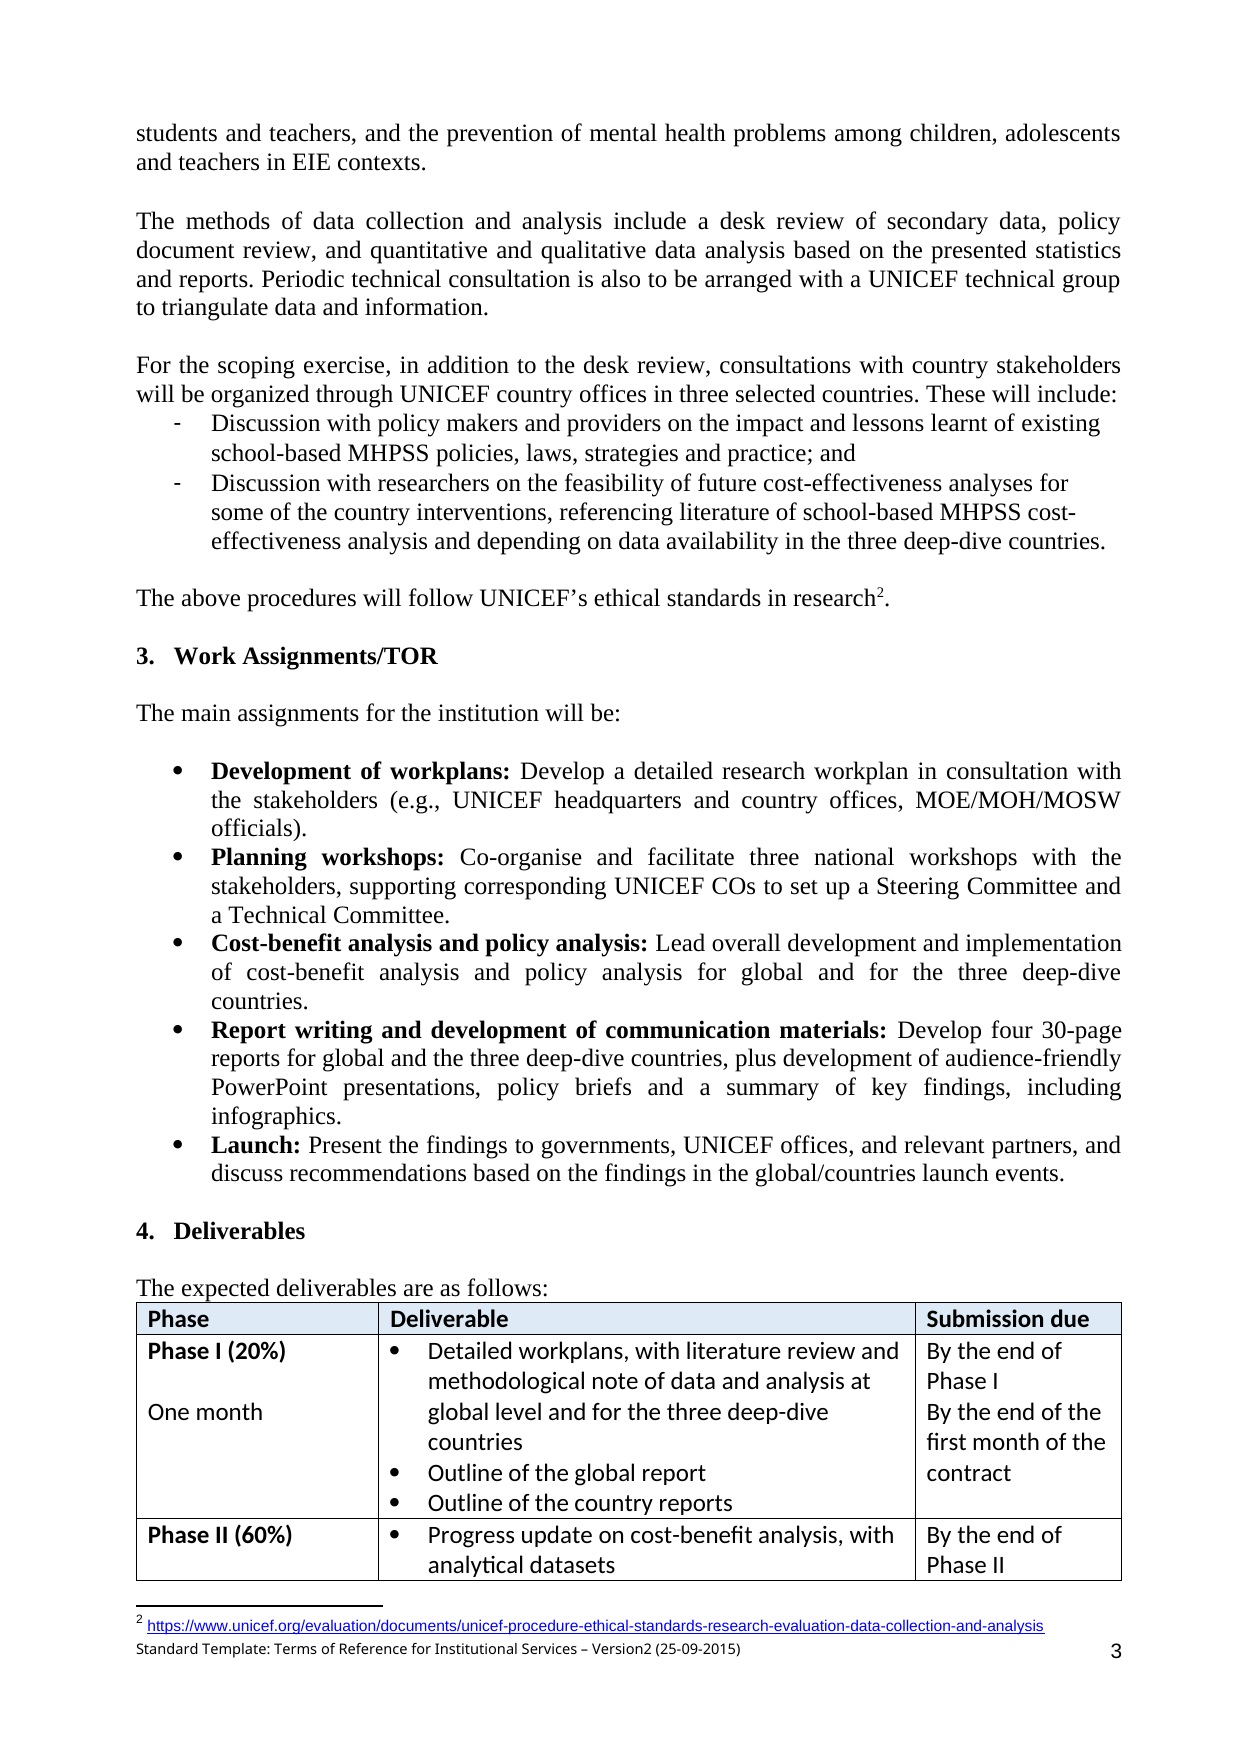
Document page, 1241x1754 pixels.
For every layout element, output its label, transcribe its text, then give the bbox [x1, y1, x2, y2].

list Work Assignments/TOR [136, 641, 1122, 670]
list Development of workplans: Develop a detailed research workplan in consultation with the stakeholders (e.g., UNICEF headquarters and country offices, MOE/MOH/MOSW officials). [173, 756, 1122, 842]
table_cell Phase I (20%) One month [137, 1335, 378, 1518]
list Discussion with policy makers and providers on the impact and lessons learnt of existing school-based MHPSS policies, laws, strategies and practice; and [173, 407, 1122, 467]
list Planning workshops: Co-organise and facilitate three national workshops with the stakeholders, supporting corresponding UNICEF COs to set up a Steering Committee and a Technical Committee. [173, 842, 1122, 928]
list Deliverables [136, 1216, 1122, 1245]
text For the scoping exercise, in addition to the desk review, consultations with country stakeholders will be organized through UNICEF country offices in three selected countries. These will include: [136, 350, 1122, 407]
text The expected deliverables are as follows: [136, 1273, 1122, 1302]
text The main assignments for the institution will be: [136, 698, 1122, 727]
text The above procedures will follow UNICEF’s ethical standards in research. [136, 583, 1122, 612]
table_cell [379, 1519, 915, 1580]
list Launch: Present the findings to governments, UNICEF offices, and relevant partners, and discuss recommendations based on the findings in the global/countries launch events. [173, 1130, 1122, 1187]
text The methods of data collection and analysis include a desk review of secondary data, policy document review, and quantitative and qualitative data analysis based on the presented statistics and reports. Periodic technical consultation is also to be arranged with a UNICEF technical group to triangulate data and information. [136, 206, 1122, 321]
table_cell Detailed workplans, with literature review and methodological note of data and analysis at global level and for the three deep-dive countries Outline of the global report Outline of the country reports [379, 1335, 915, 1518]
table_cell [137, 1519, 378, 1580]
list Discussion with researchers on the feasibility of future cost-effectiveness analyses for some of the country interventions, referencing literature of school-based MHPSS cost-effectiveness analysis and depending on data availability in the three deep-dive countries. [173, 467, 1122, 555]
table_header Deliverable [379, 1303, 915, 1334]
table_cell By the end of Phase I By the end of the first month of the contract [916, 1335, 1121, 1518]
table_header Submission due [916, 1303, 1121, 1334]
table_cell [916, 1519, 1121, 1580]
list Cost-benefit analysis and policy analysis: Lead overall development and implementation of cost-benefit analysis and policy analysis for global and for the three deep-dive countries. [173, 928, 1122, 1015]
table_header Phase [137, 1303, 378, 1334]
list Report writing and development of communication materials: Develop four 30-page reports for global and the three deep-dive countries, plus development of audience-friendly PowerPoint presentations, policy briefs and a summary of key findings, including infographics. [173, 1015, 1122, 1130]
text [136, 118, 1122, 176]
